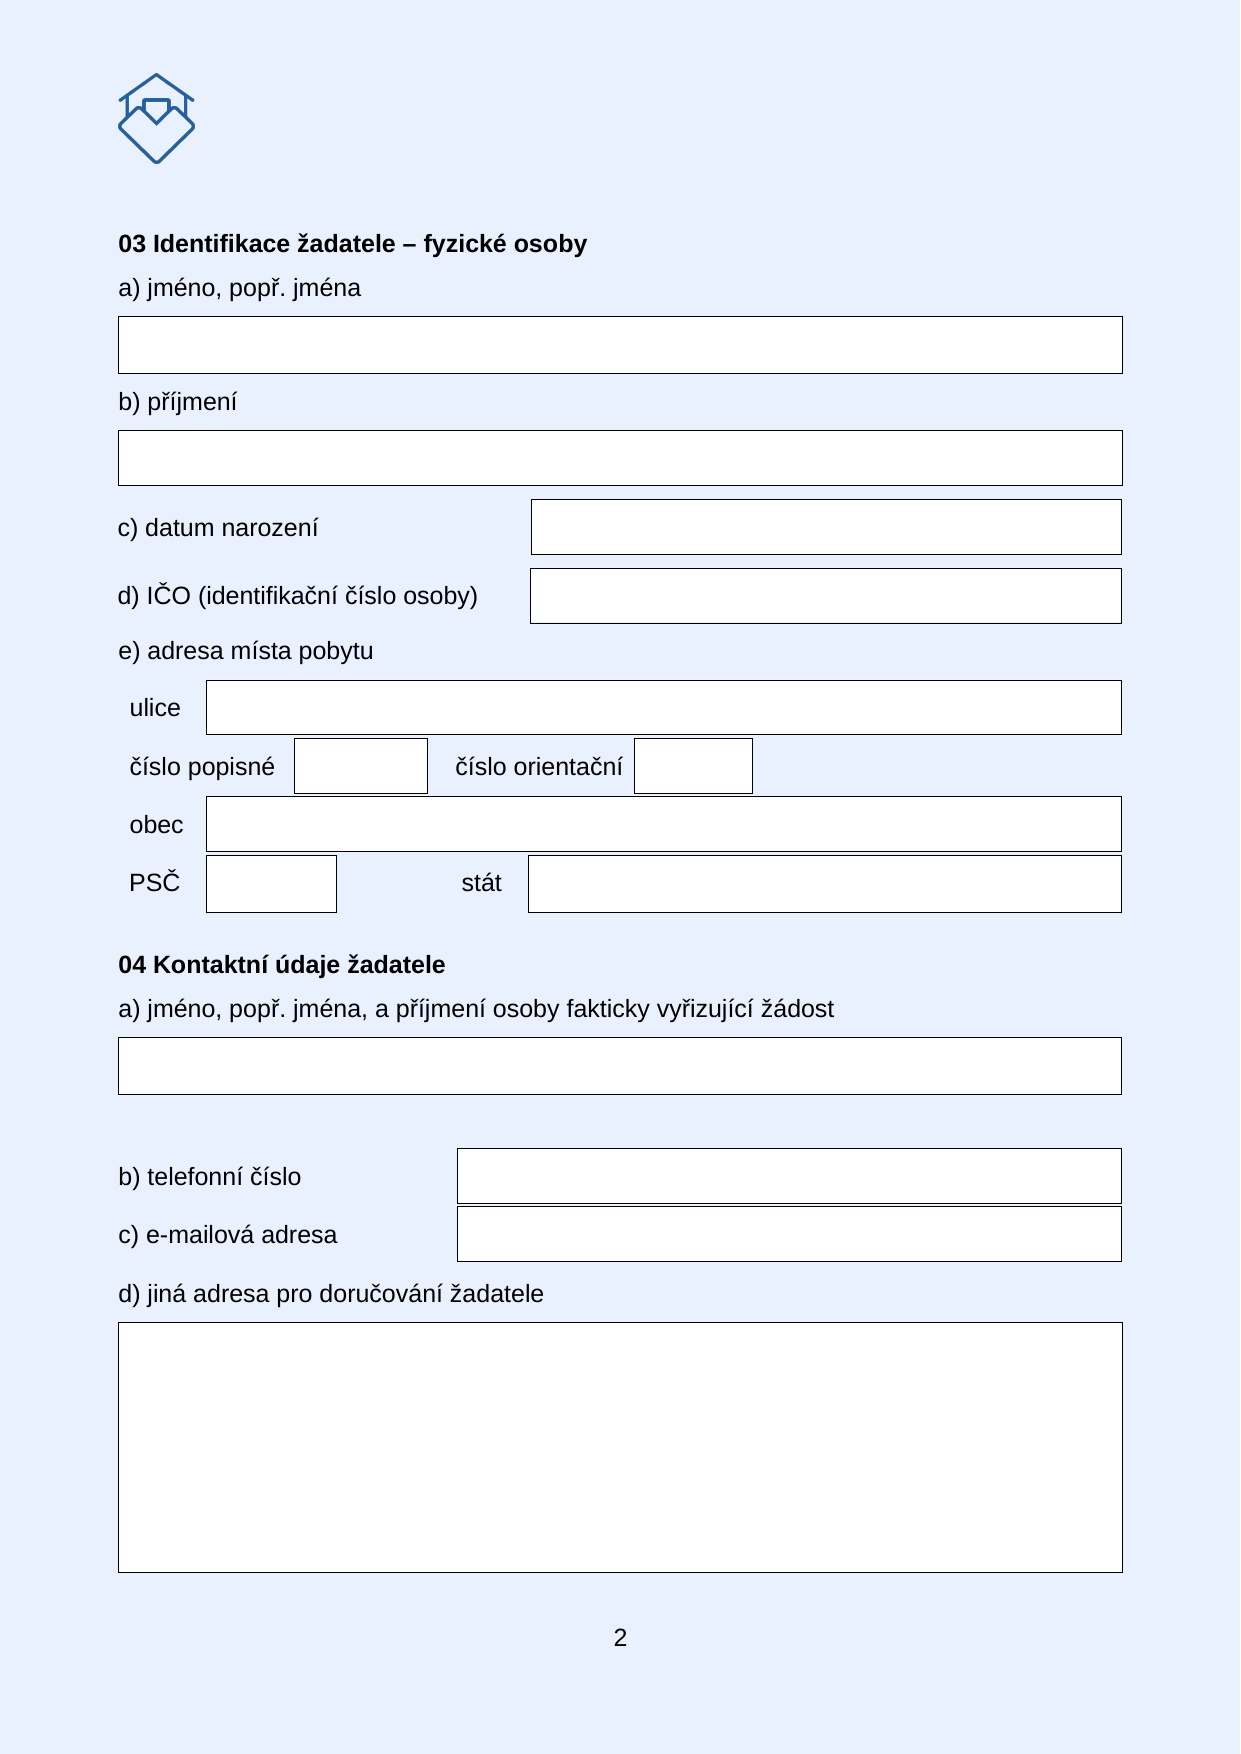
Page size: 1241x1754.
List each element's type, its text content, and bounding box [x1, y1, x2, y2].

text 03 Identifikace žadatele – fyzické osoby [118, 229, 1122, 258]
table_header obec [118, 796, 206, 851]
table_header [207, 856, 336, 912]
table_header [532, 500, 1121, 554]
table_header [207, 797, 1121, 851]
table_header [119, 431, 1122, 485]
text 04 Kontaktní údaje žadatele [118, 950, 1122, 979]
table_header [295, 739, 427, 793]
table_header ulice [118, 680, 206, 734]
table_header číslo orientační [428, 738, 634, 793]
picture [118, 73, 195, 164]
table_header [207, 681, 1121, 734]
table_header b) telefonní číslo [103, 1148, 457, 1203]
table_header [458, 1207, 1121, 1261]
table_header PSČ [118, 855, 206, 912]
table_header [119, 1038, 1121, 1094]
text a) jméno, popř. jména, a příjmení osoby fakticky vyřizující žádost [118, 994, 1122, 1022]
text b) příjmení [118, 387, 1122, 415]
table_header [635, 739, 752, 793]
table_header číslo popisné [118, 738, 294, 793]
text a) jméno, popř. jména [118, 272, 1122, 301]
table_header c) e-mailová adresa [103, 1206, 457, 1261]
table_header [529, 856, 1121, 912]
text d) jiná adresa pro doručování žadatele [118, 1279, 1122, 1307]
table_header [119, 317, 1122, 373]
table_header [531, 569, 1121, 622]
table_header stát [337, 855, 528, 912]
text e) adresa místa pobytu [118, 636, 1122, 665]
table_header d) IČO (identifikační číslo osoby) [106, 568, 530, 622]
table_header [458, 1149, 1121, 1203]
table_header c) datum narození [106, 499, 531, 554]
table_header [119, 1323, 1122, 1572]
